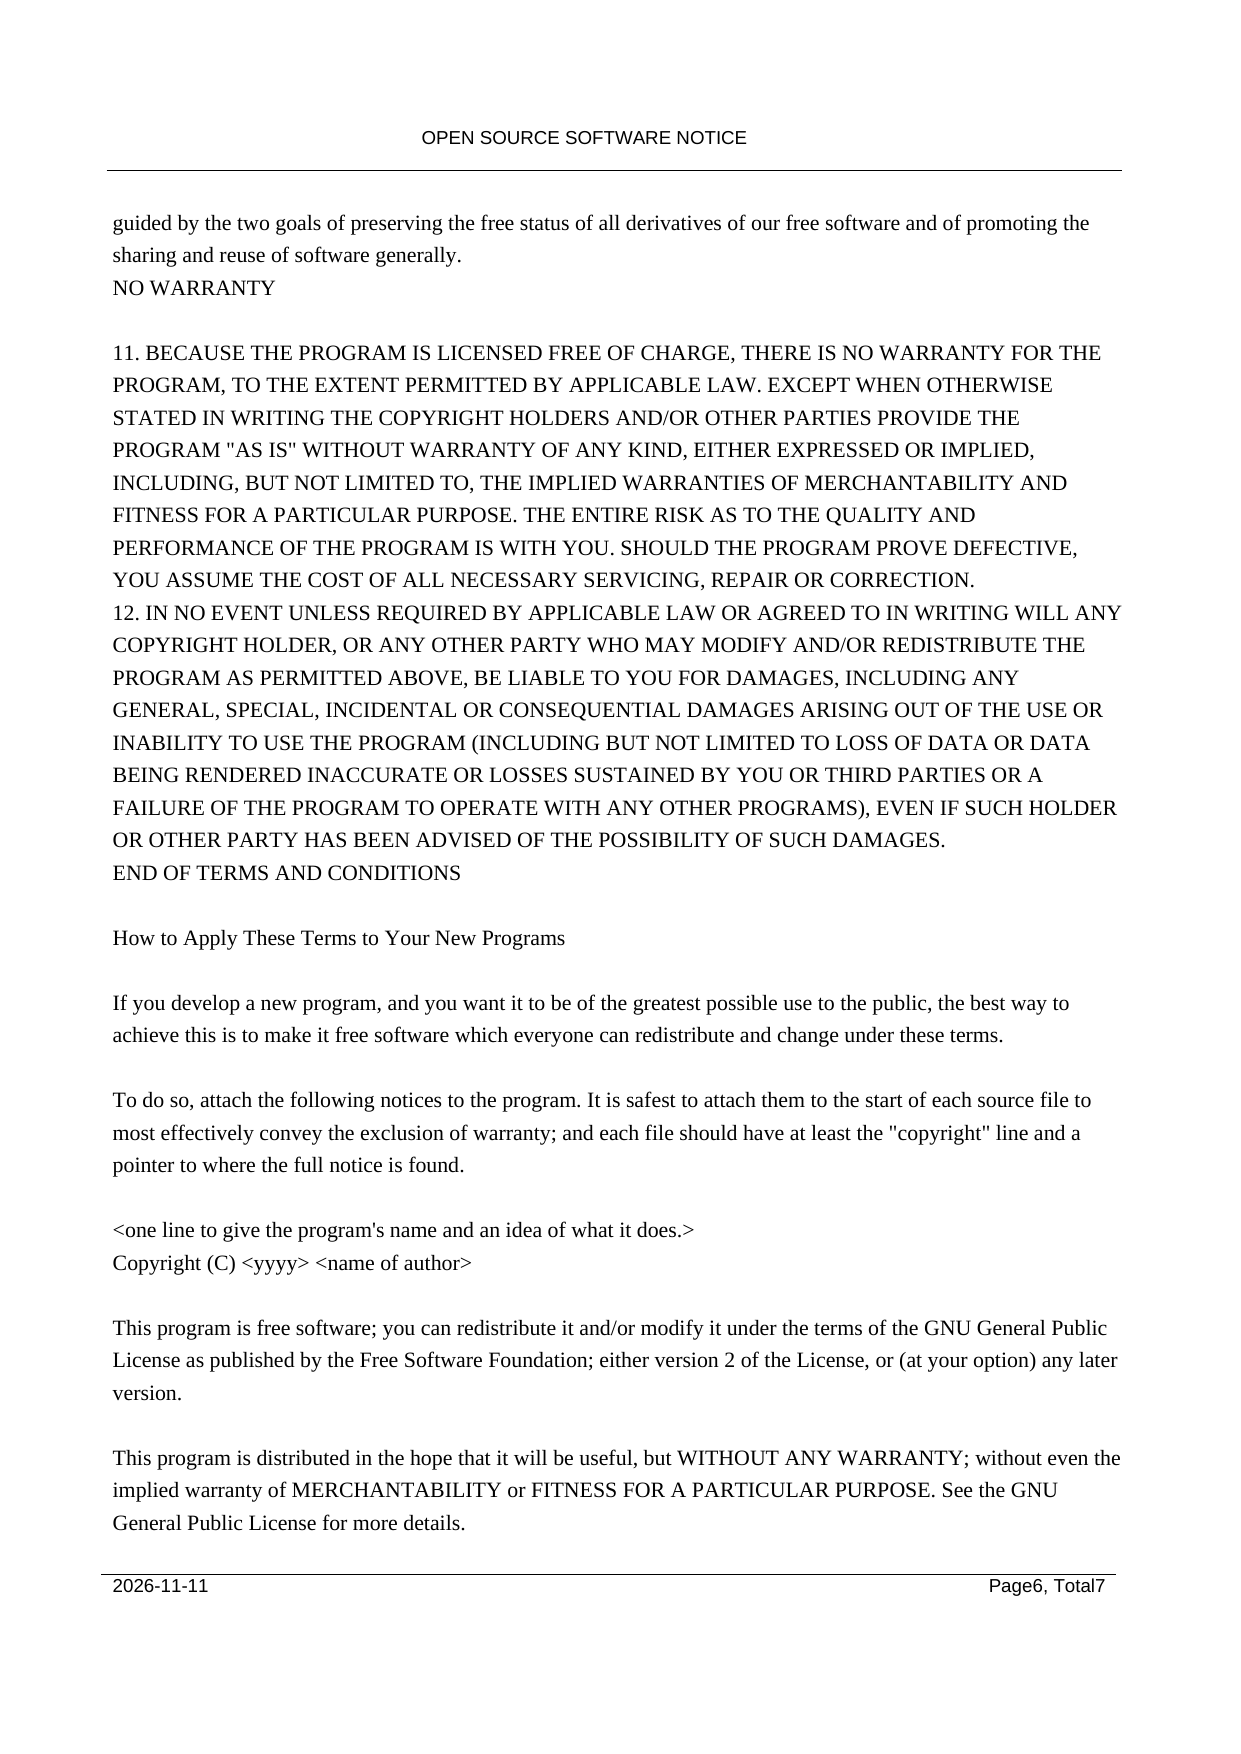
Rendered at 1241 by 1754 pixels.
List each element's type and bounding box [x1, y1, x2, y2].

text [112, 206, 1128, 1539]
